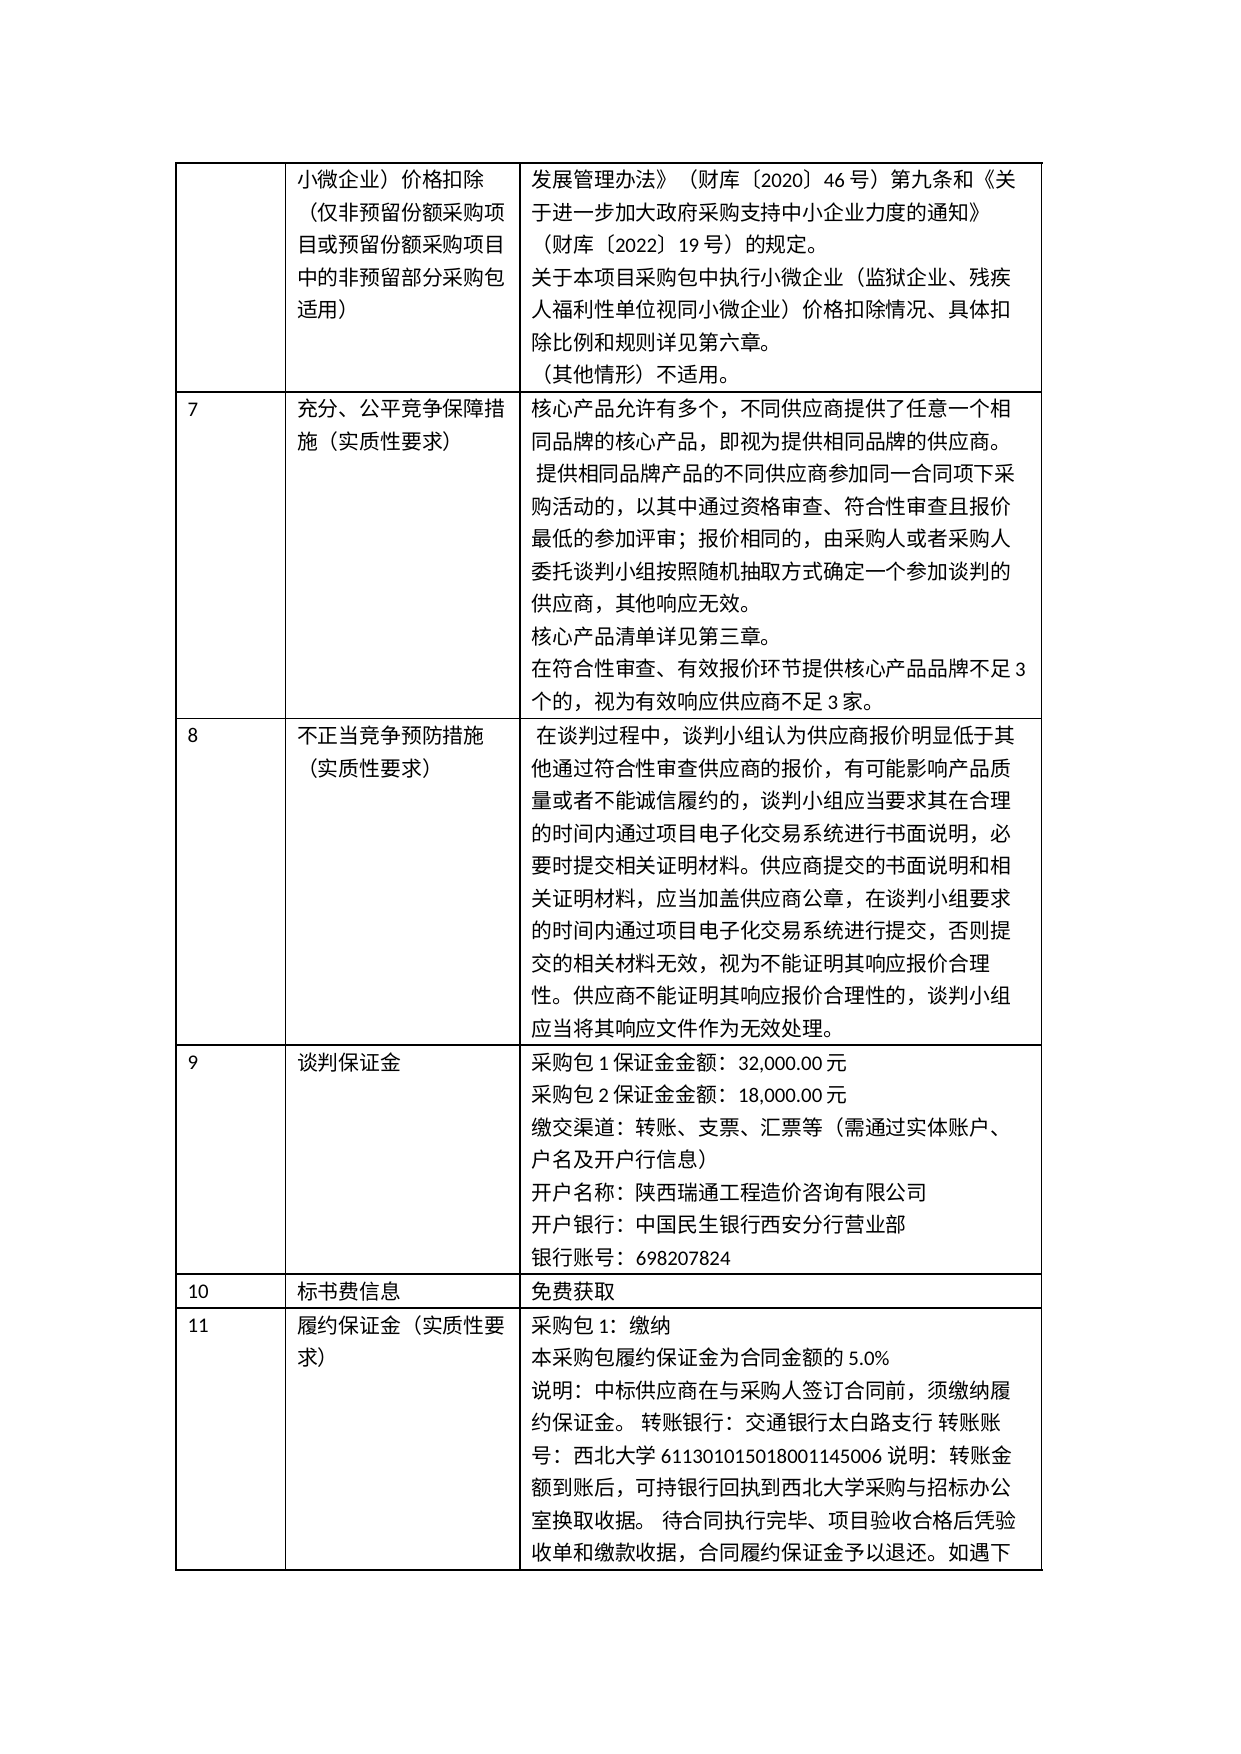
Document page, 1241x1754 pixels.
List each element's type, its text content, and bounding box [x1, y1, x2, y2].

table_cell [521, 164, 1041, 391]
table_cell 不正当竞争预防措施（实质性要求） [286, 719, 519, 1044]
table_cell 谈判保证金 [286, 1046, 519, 1273]
table_cell 11 [177, 1309, 285, 1569]
table_cell 充分、公平竞争保障措施（实质性要求） [286, 393, 519, 718]
table_cell 免费获取 [521, 1275, 1041, 1307]
table_cell 标书费信息 [286, 1275, 519, 1307]
table_cell 在谈判过程中，谈判小组认为供应商报价明显低于其他通过符合性审查供应商的报价，有可能影响产品质量或者不能诚信履约的，谈判小组应当要求其在合理的时间内通过项目电子化交易系统进行书面说明，必要时提交相关证明材料。供应商提交的书面说明和相关证明材料，应当加盖供应商公章，在谈判小组要求的时间内通过项目电子化交易系统进行提交，否则提交的相关材料无效，视为不能证明其响应报价合理性。供应商不能证明其响应报价合理性的，谈判小组应当将其响应文件作为无效处理。 [521, 719, 1041, 1044]
table_cell 9 [177, 1046, 285, 1273]
table_cell 采购包1保证金金额：32,000.00元 采购包2保证金金额：18,000.00元 缴交渠道：转账、支票、汇票等（需通过实体账户、户名及开户行信息） 开户名称：陕西瑞通工程造价咨询有限公司 开户银行：中国民生银行西安分行营业部 银行账号：698207824 [521, 1046, 1041, 1273]
table_cell 10 [177, 1275, 285, 1307]
table_cell 核心产品允许有多个，不同供应商提供了任意一个相同品牌的核心产品，即视为提供相同品牌的供应商。 提供相同品牌产品的不同供应商参加同一合同项下采购活动的，以其中通过资格审查、符合性审查且报价最低的参加评审；报价相同的，由采购人或者采购人委托谈判小组按照随机抽取方式确定一个参加谈判的供应商，其他响应无效。 核心产品清单详见第三章。 在符合性审查、有效报价环节提供核心产品品牌不足3个的，视为有效响应供应商不足3家。 [521, 393, 1041, 718]
table_cell 履约保证金（实质性要求） [286, 1309, 519, 1569]
table_cell 8 [177, 719, 285, 1044]
table_cell 6 [177, 164, 285, 391]
table_cell 7 [177, 393, 285, 718]
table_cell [286, 164, 519, 391]
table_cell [521, 1309, 1041, 1569]
